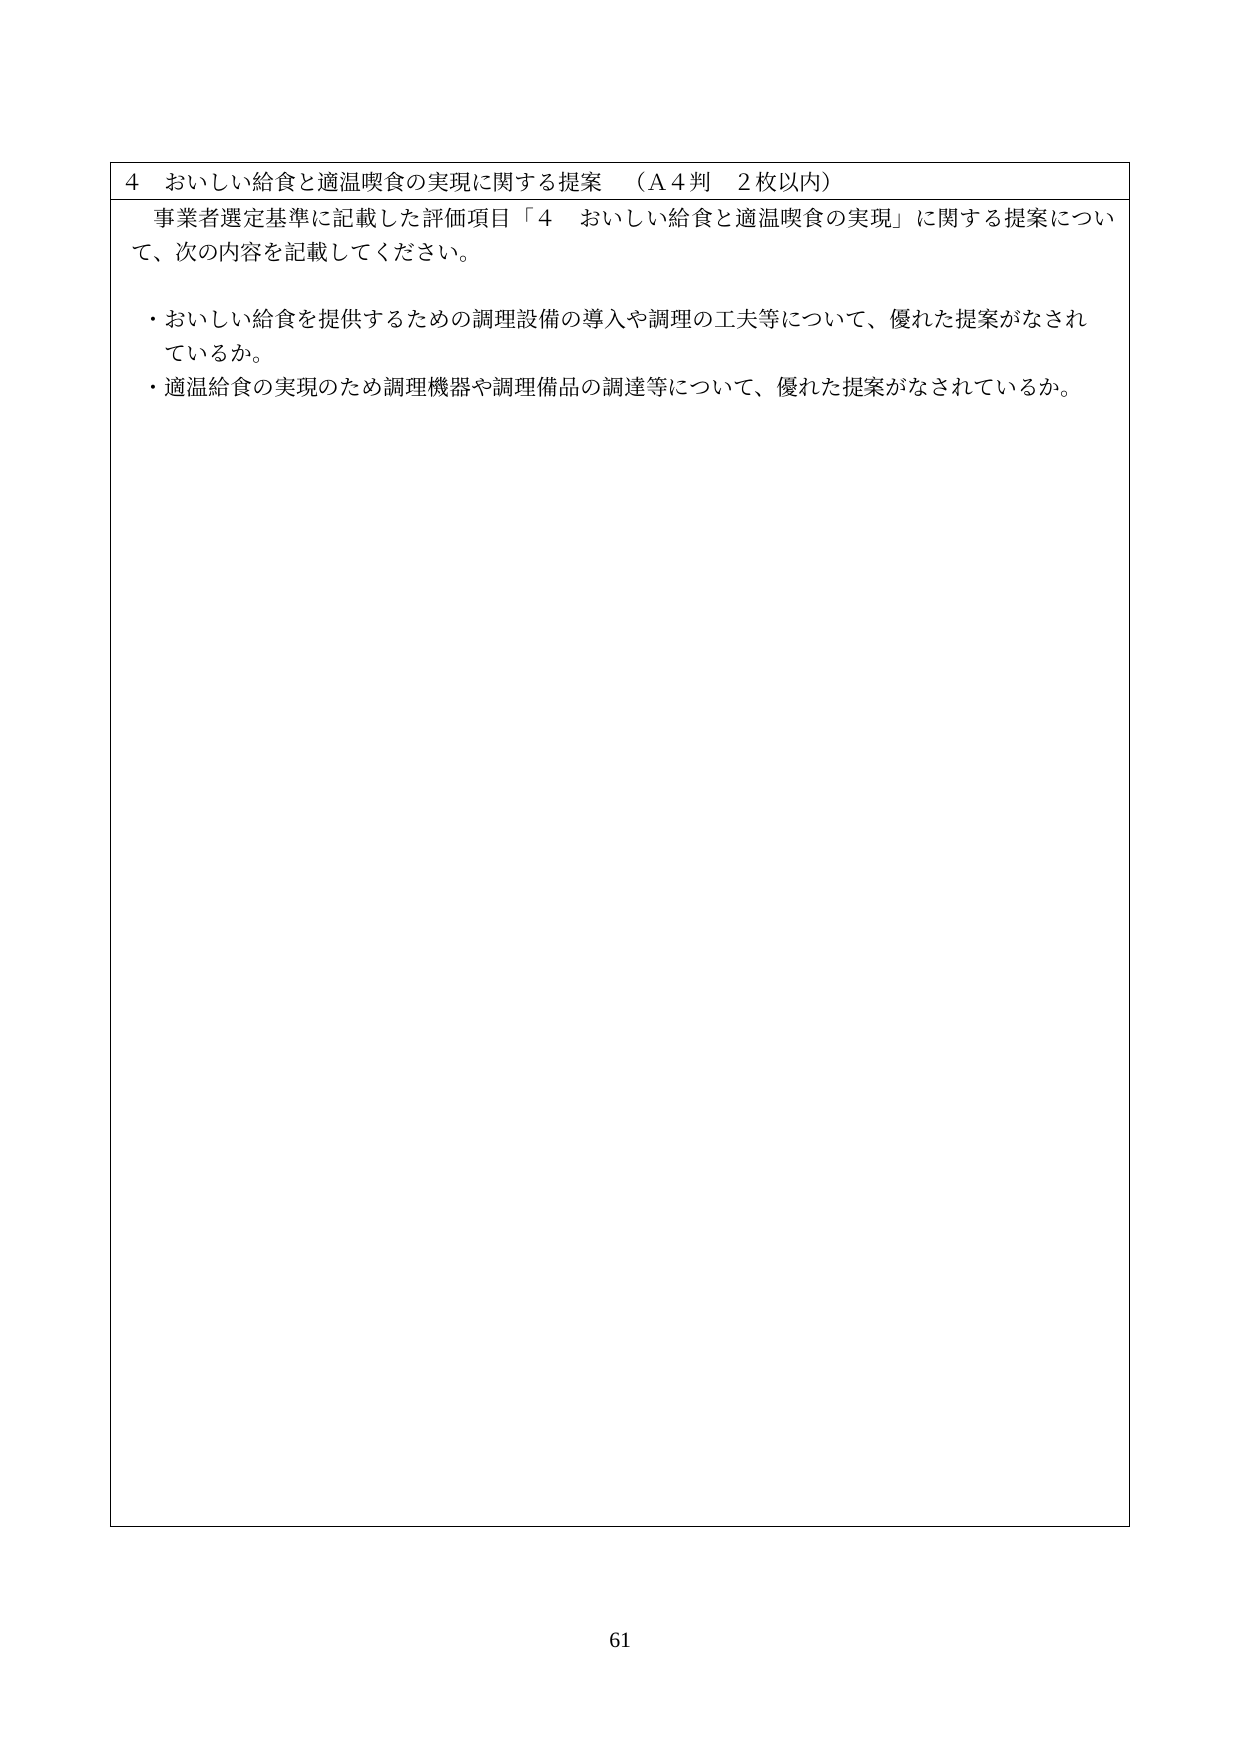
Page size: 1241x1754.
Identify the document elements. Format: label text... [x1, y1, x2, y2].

table_header ４ おいしい給食と適温喫食の実現に関する提案 （Ａ４判 ２枚以内） [111, 163, 1129, 199]
table_cell 事業者選定基準に記載した評価項目「４ おいしい給食と適温喫食の実現」に関する提案について、次の内容を記載してください。 ・おいしい給食を提供するための調理設備の導入や調理の工夫等について、優れた提案がなされているか。 ・適温給食の実現のため調理機器や調理備品の調達等について、優れた提案がなされているか。 [111, 200, 1129, 1526]
